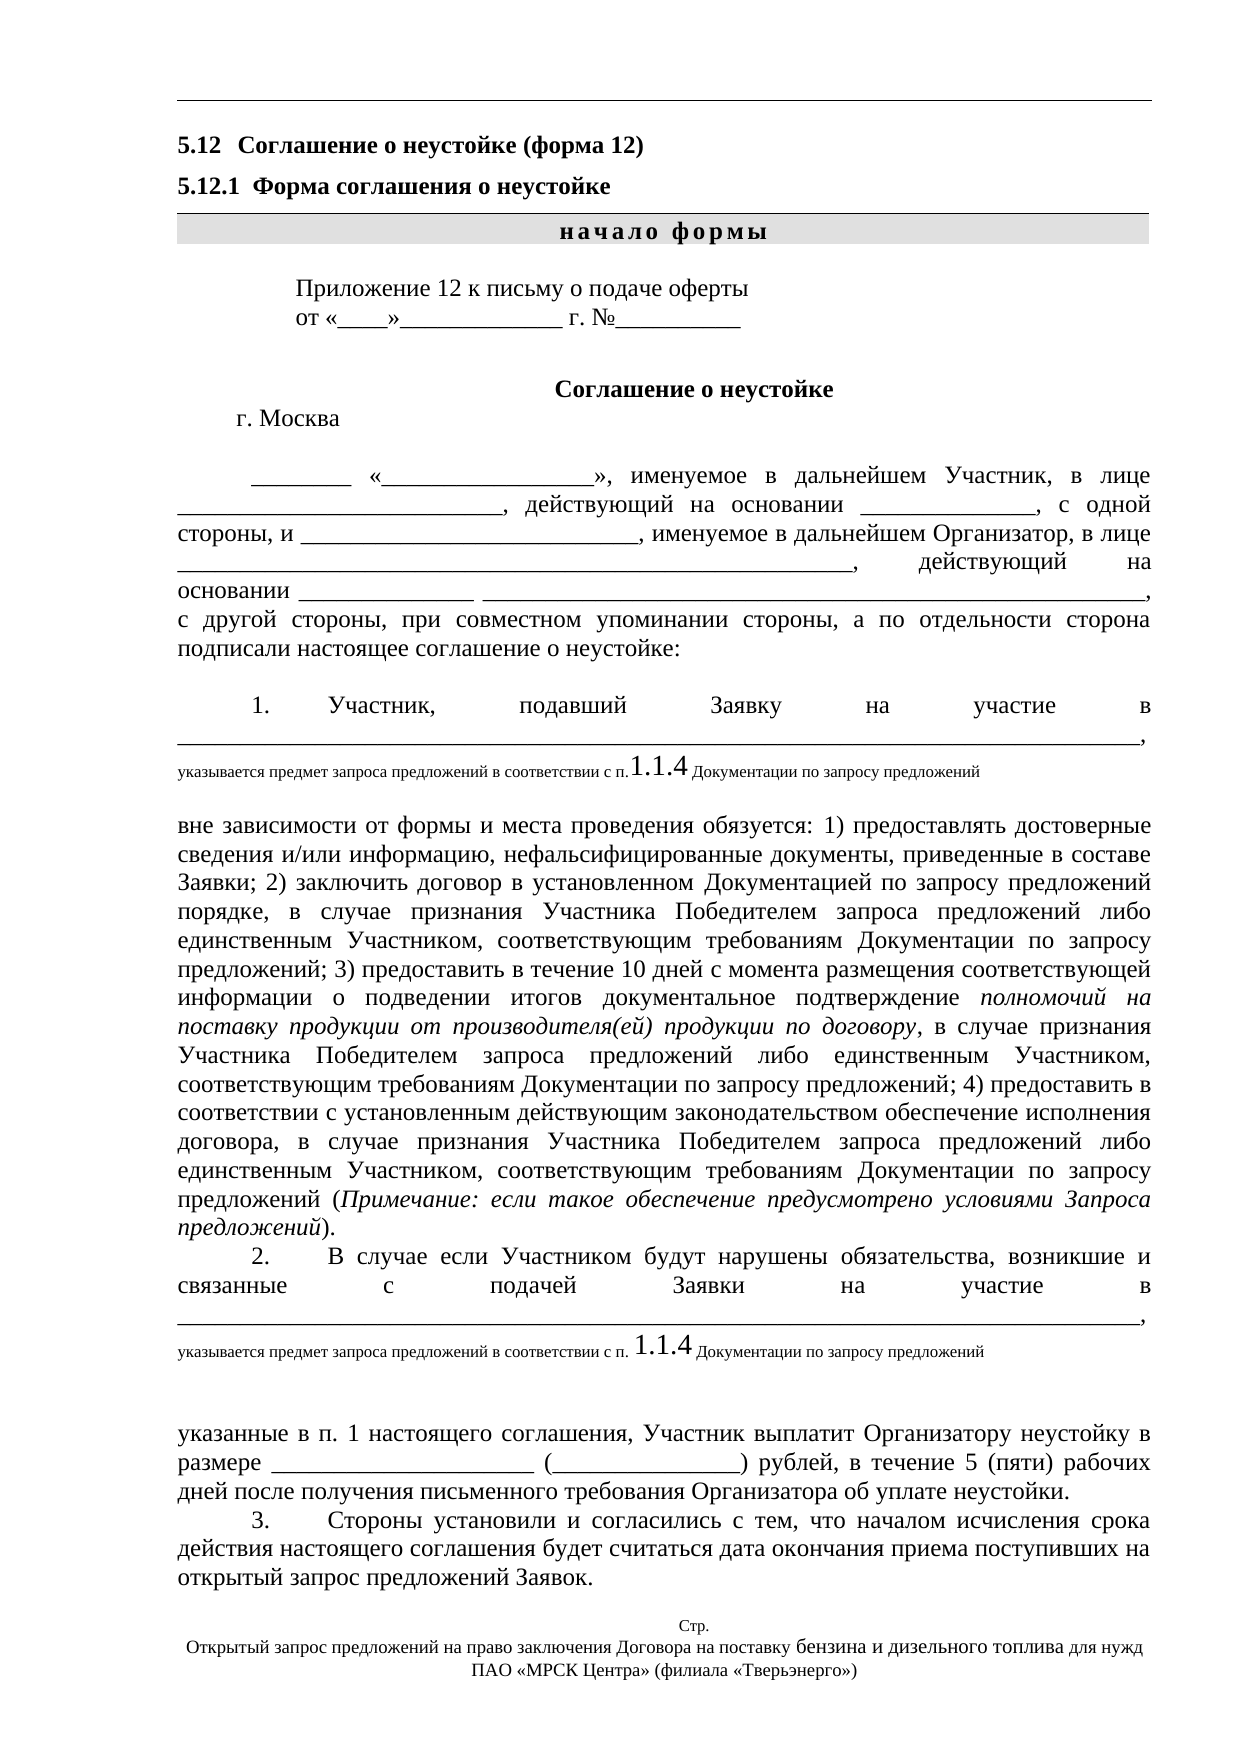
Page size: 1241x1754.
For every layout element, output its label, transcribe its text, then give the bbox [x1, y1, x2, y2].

text начало формы [177, 214, 1149, 244]
text указывается предмет запроса предложений в соответствии с п. 1.1.4 Документации по запросу предложений [177, 1327, 1152, 1361]
text Приложение 12 к письму о подаче оферты от «____»_____________ г. №__________ [295, 273, 1152, 331]
text Соглашение о неустойке [177, 374, 1152, 403]
list Участник, подавший Заявку на участие в _____________________________________________________________________________, [177, 690, 1152, 748]
text указанные в п. 1 настоящего соглашения, Участник выплатит Организатору неустойку в размере _____________________ (_______________) рублей, в течение 5 (пяти) рабочих дней после получения письменного требования Организатора об уплате неустойки. [177, 1418, 1152, 1505]
text вне зависимости от формы и места проведения обязуется: 1) предоставлять достоверные сведения и/или информацию, нефальсифицированные документы, приведенные в составе Заявки; 2) заключить договор в установленном Документацией по запросу предложений порядке, в случае признания Участника Победителем запроса предложений либо единственным Участником, соответствующим требованиям Документации по запросу предложений; 3) предоставить в течение 10 дней с момента размещения соответствующей информации о подведении итогов документальное подтверждение полномочий на поставку продукции от производителя(ей) продукции по договору, в случае признания Участника Победителем запроса предложений либо единственным Участником, соответствующим требованиям Документации по запросу предложений; 4) предоставить в соответствии с установленным действующим законодательством обеспечение исполнения договора, в случае признания Участника Победителем запроса предложений либо единственным Участником, соответствующим требованиям Документации по запросу предложений (Примечание: если такое обеспечение предусмотрено условиями Запроса предложений). [177, 810, 1152, 1241]
list Стороны установили и согласились с тем, что началом исчисления срока действия настоящего соглашения будет считаться дата окончания приема поступивших на открытый запрос предложений Заявок. [177, 1505, 1152, 1591]
subtitle Форма соглашения о неустойке [177, 171, 1152, 200]
text г. Москва [177, 403, 1152, 431]
text указывается предмет запроса предложений в соответствии с п.1.1.4 Документации по запросу предложений [177, 748, 1152, 781]
text ________ «_________________», именуемое в дальнейшем Участник, в лице __________________________, действующий на основании ______________, с одной стороны, и ___________________________, именуемое в дальнейшем Организатор, в лице ______________________________________________________, действующий на основании ______________ _____________________________________________________, с другой стороны, при совместном упоминании стороны, а по отдельности сторона подписали настоящее соглашение о неустойке: [177, 460, 1152, 661]
subtitle Соглашение о неустойке (форма 12) [177, 130, 1152, 159]
list В случае если Участником будут нарушены обязательства, возникшие и связанные с подачей Заявки на участие в _____________________________________________________________________________, [177, 1241, 1152, 1327]
